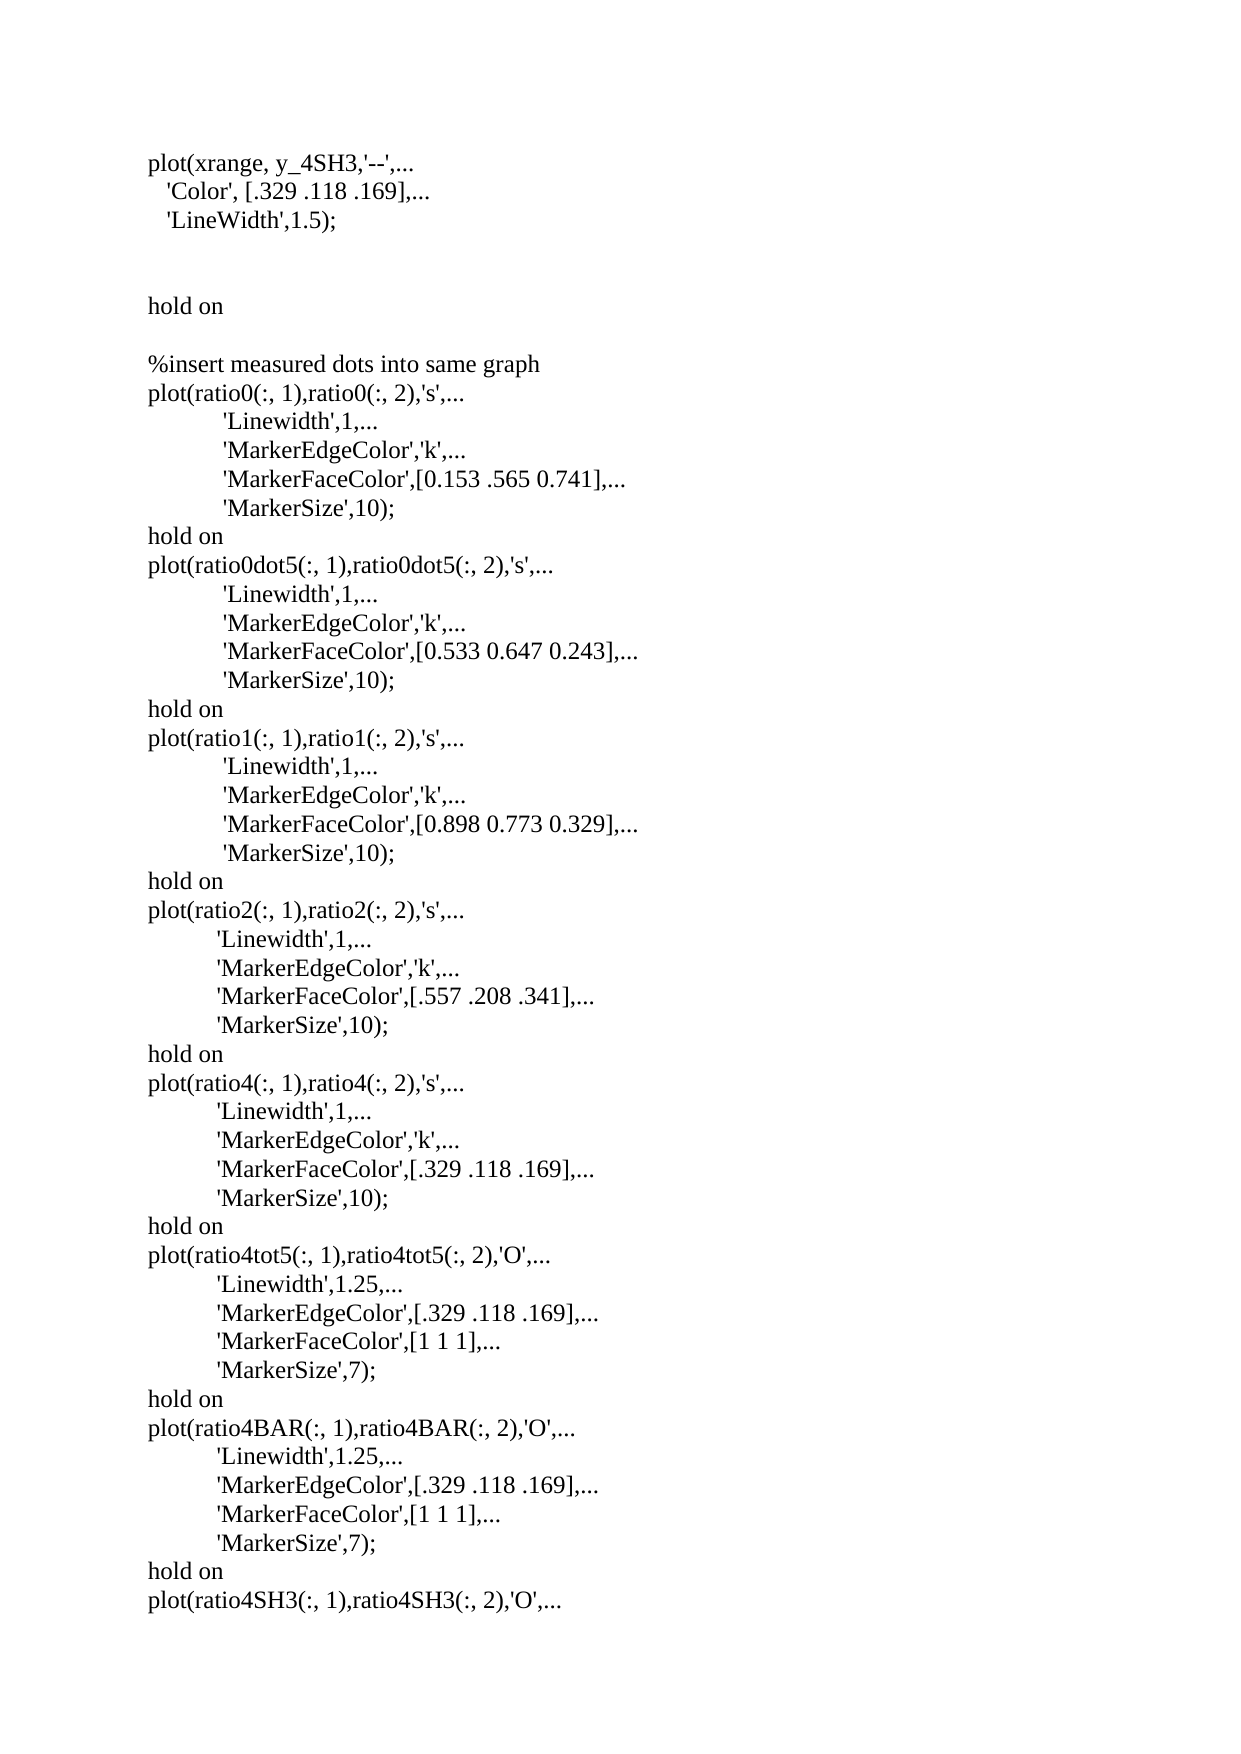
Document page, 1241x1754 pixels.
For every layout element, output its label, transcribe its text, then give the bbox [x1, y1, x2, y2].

text 'LineWidth',1.5); [148, 205, 1093, 234]
text 'Linewidth',1,... [148, 751, 1093, 780]
text plot(xrange, y_4SH3,'--',... [148, 148, 1093, 176]
text 'MarkerEdgeColor','k',... [148, 1125, 1093, 1154]
text plot(ratio0dot5(:, 1),ratio0dot5(:, 2),'s',... [148, 550, 1093, 579]
text 'Linewidth',1.25,... [148, 1441, 1093, 1470]
text plot(ratio4(:, 1),ratio4(:, 2),'s',... [148, 1068, 1093, 1096]
text plot(ratio4SH3(:, 1),ratio4SH3(:, 2),'O',... [148, 1585, 1093, 1614]
text plot(ratio1(:, 1),ratio1(:, 2),'s',... [148, 723, 1093, 751]
text 'Linewidth',1,... [148, 406, 1093, 435]
text 'MarkerEdgeColor','k',... [148, 953, 1093, 981]
text hold on [148, 291, 1093, 320]
text plot(ratio4BAR(:, 1),ratio4BAR(:, 2),'O',... [148, 1413, 1093, 1441]
text 'Linewidth',1,... [148, 1096, 1093, 1125]
text 'MarkerSize',10); [148, 1010, 1093, 1039]
text plot(ratio4tot5(:, 1),ratio4tot5(:, 2),'O',... [148, 1240, 1093, 1269]
text 'MarkerEdgeColor','k',... [148, 780, 1093, 809]
text 'Linewidth',1,... [148, 579, 1093, 608]
text hold on [148, 521, 1093, 550]
text 'MarkerSize',10); [148, 493, 1093, 521]
text hold on [148, 1384, 1093, 1413]
text 'MarkerFaceColor',[0.533 0.647 0.243],... [148, 636, 1093, 665]
text hold on [148, 1211, 1093, 1240]
text hold on [148, 1039, 1093, 1068]
text 'MarkerSize',7); [148, 1528, 1093, 1556]
text 'MarkerSize',7); [148, 1355, 1093, 1384]
text 'MarkerFaceColor',[1 1 1],... [148, 1326, 1093, 1355]
text %insert measured dots into same graph [148, 349, 1093, 378]
text 'MarkerEdgeColor','k',... [148, 435, 1093, 464]
text 'MarkerEdgeColor','k',... [148, 608, 1093, 636]
text 'MarkerFaceColor',[0.153 .565 0.741],... [148, 464, 1093, 493]
text 'MarkerFaceColor',[.557 .208 .341],... [148, 981, 1093, 1010]
text plot(ratio0(:, 1),ratio0(:, 2),'s',... [148, 378, 1093, 406]
text 'MarkerSize',10); [148, 1183, 1093, 1211]
text hold on [148, 1556, 1093, 1585]
text hold on [148, 694, 1093, 723]
text 'MarkerSize',10); [148, 665, 1093, 694]
text 'MarkerFaceColor',[0.898 0.773 0.329],... [148, 809, 1093, 838]
text 'Linewidth',1.25,... [148, 1269, 1093, 1298]
text plot(ratio2(:, 1),ratio2(:, 2),'s',... [148, 895, 1093, 924]
text 'MarkerFaceColor',[.329 .118 .169],... [148, 1154, 1093, 1183]
text 'MarkerFaceColor',[1 1 1],... [148, 1499, 1093, 1528]
text 'Color', [.329 .118 .169],... [148, 176, 1093, 205]
text 'MarkerSize',10); [148, 838, 1093, 866]
text 'Linewidth',1,... [148, 924, 1093, 953]
text 'MarkerEdgeColor',[.329 .118 .169],... [148, 1470, 1093, 1499]
text hold on [148, 866, 1093, 895]
text 'MarkerEdgeColor',[.329 .118 .169],... [148, 1298, 1093, 1326]
